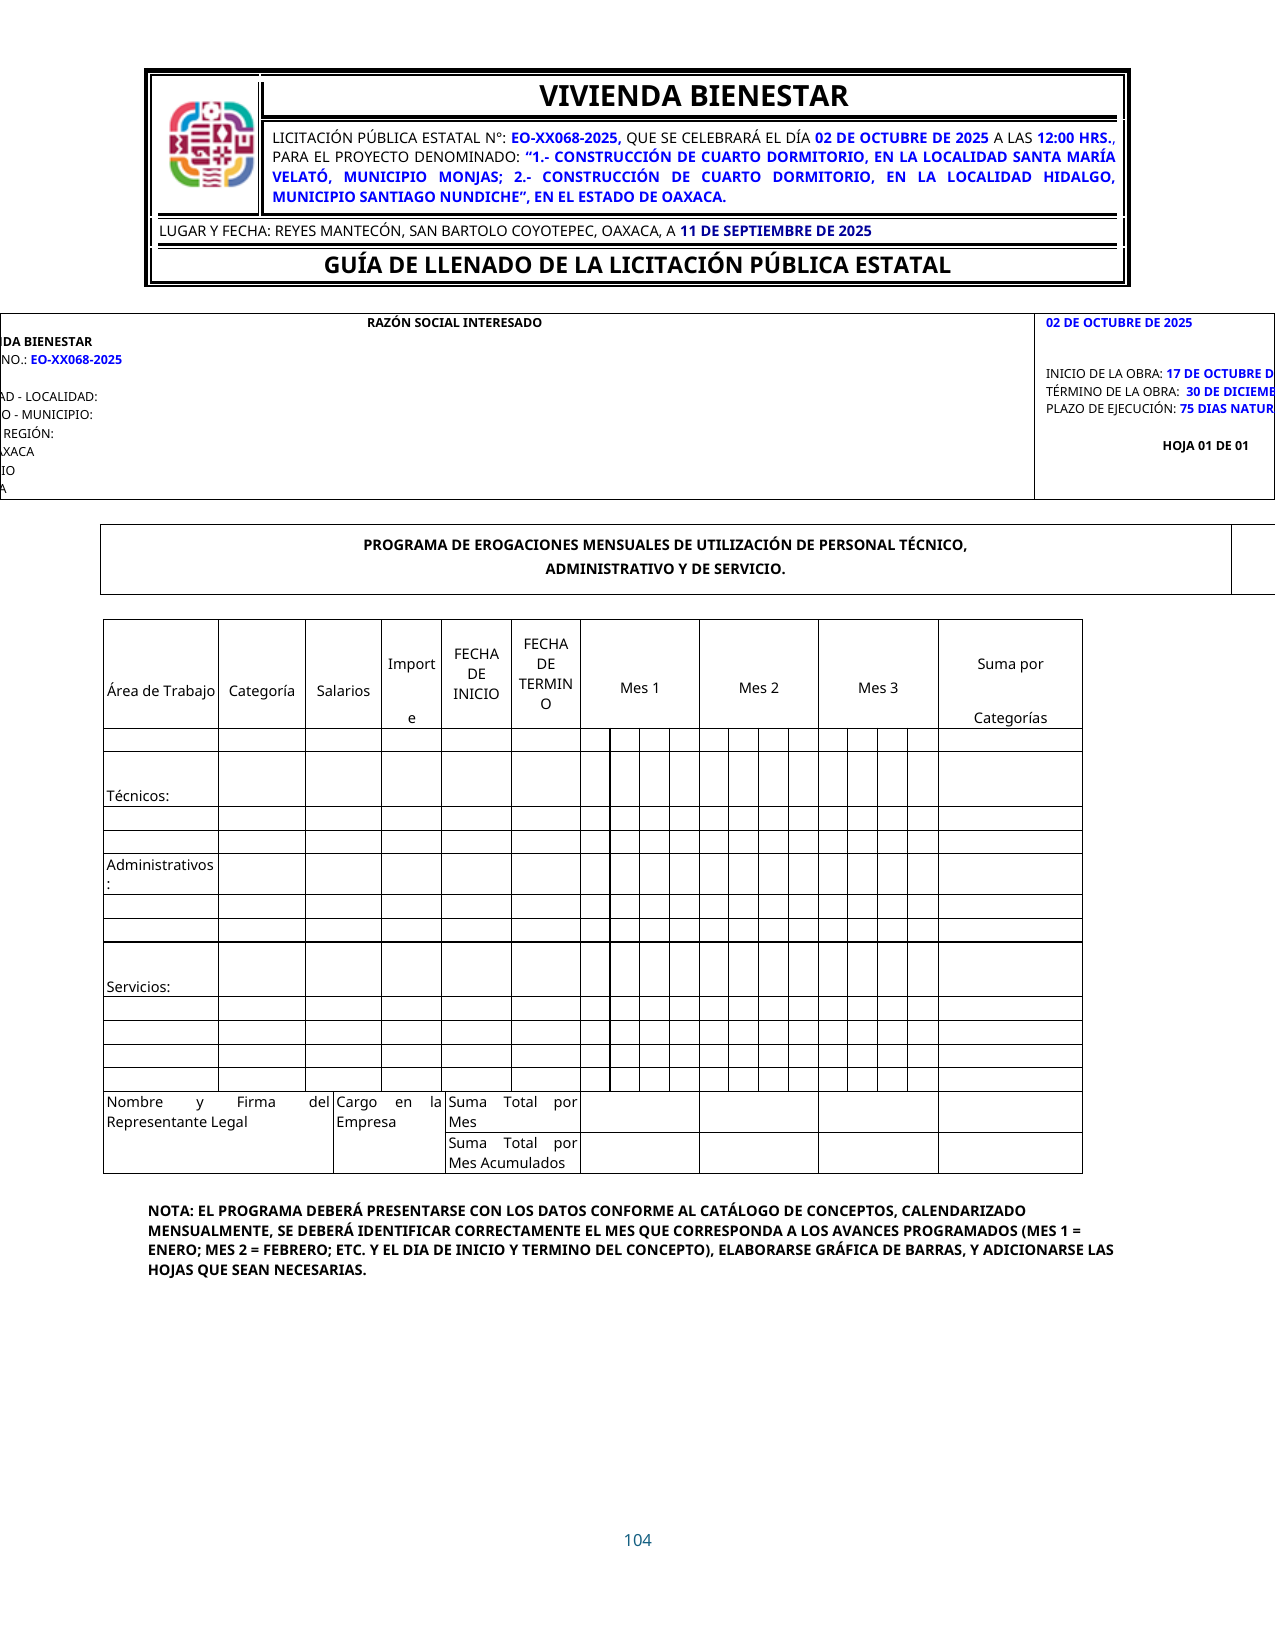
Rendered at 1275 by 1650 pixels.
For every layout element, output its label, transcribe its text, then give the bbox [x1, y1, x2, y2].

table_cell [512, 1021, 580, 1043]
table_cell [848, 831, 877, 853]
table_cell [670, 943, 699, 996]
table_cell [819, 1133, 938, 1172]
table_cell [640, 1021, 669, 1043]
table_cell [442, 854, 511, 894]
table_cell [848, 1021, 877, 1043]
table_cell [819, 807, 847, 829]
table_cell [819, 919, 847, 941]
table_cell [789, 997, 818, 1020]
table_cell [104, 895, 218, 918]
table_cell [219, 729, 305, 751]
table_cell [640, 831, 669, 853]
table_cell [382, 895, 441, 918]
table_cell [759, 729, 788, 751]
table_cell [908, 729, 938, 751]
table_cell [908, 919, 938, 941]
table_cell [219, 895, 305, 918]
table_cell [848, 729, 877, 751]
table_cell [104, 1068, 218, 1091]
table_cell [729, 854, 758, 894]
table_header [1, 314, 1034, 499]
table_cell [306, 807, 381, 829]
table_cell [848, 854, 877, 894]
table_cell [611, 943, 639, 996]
picture [158, 94, 258, 193]
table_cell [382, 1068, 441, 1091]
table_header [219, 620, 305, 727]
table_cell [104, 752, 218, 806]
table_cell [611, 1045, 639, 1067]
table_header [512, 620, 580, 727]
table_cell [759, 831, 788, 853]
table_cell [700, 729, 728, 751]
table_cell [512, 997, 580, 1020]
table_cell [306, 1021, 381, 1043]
picture [259, 94, 265, 193]
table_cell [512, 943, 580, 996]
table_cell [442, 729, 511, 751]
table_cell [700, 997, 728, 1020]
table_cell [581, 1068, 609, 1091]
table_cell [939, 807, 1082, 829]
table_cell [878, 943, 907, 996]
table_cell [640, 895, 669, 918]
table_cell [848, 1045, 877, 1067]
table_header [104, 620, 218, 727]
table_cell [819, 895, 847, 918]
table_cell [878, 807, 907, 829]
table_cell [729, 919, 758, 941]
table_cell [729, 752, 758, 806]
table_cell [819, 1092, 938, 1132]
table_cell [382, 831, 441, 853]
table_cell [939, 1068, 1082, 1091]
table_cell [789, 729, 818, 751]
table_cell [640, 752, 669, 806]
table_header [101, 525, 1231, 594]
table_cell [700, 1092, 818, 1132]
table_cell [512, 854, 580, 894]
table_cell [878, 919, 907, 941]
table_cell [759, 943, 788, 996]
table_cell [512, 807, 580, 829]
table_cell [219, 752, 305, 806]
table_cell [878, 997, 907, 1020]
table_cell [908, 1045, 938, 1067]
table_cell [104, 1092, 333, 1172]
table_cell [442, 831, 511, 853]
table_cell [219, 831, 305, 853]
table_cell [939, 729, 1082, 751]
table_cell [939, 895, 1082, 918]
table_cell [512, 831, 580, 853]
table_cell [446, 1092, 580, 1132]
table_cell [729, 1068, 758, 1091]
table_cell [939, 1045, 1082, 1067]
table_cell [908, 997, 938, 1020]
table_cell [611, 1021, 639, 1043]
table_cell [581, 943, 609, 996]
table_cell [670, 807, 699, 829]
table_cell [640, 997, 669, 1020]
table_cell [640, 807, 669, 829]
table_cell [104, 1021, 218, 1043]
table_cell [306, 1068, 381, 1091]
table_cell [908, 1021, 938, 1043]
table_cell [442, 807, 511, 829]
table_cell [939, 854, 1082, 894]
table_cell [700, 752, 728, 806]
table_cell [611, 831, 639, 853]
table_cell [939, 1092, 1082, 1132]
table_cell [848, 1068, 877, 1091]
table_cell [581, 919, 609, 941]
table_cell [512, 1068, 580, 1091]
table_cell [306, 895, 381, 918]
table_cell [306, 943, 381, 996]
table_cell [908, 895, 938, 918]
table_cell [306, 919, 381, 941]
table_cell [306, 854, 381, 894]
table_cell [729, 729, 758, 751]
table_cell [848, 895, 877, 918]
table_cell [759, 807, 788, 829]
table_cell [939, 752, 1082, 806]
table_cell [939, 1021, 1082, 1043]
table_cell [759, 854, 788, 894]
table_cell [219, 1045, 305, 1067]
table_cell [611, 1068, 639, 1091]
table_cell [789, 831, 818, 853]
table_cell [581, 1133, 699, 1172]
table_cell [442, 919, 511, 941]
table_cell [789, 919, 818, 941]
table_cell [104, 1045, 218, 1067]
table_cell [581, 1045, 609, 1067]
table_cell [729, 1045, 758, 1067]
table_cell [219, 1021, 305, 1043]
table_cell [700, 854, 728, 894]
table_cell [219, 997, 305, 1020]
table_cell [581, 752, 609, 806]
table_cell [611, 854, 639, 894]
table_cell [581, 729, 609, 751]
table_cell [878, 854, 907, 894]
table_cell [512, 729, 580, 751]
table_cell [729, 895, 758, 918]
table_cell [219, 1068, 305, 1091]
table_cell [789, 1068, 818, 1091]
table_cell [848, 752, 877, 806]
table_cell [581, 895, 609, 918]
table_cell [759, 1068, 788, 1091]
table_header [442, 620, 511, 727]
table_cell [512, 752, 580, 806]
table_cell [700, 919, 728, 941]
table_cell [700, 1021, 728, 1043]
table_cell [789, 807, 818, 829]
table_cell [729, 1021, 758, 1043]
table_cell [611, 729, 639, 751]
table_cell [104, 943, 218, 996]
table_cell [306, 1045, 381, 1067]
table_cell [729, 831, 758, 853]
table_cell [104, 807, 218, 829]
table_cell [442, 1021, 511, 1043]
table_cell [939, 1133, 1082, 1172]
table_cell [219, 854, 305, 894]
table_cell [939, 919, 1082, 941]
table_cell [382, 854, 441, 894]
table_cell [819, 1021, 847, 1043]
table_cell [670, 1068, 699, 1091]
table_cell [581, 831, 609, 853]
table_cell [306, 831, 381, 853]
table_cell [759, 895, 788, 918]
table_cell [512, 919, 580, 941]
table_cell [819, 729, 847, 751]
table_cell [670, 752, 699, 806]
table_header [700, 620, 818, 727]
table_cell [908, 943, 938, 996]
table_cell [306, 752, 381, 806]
text NOTA: EL PROGRAMA DEBERÁ PRESENTARSE CON LOS DATOS CONFORME AL CATÁLOGO DE CONCEPTOS, CALENDARIZADO MENSUALMENTE, SE DEBERÁ IDENTIFICAR CORRECTAMENTE EL MES QUE CORRESPONDA A LOS AVANCES PROGRAMADOS (MES 1 = ENERO; MES 2 = FEBRERO; ETC. Y EL DIA DE INICIO Y TERMINO DEL CONCEPTO), ELABORARSE GRÁFICA DE BARRAS, Y ADICIONARSE LAS HOJAS QUE SEAN NECESARIAS. [148, 1200, 1127, 1280]
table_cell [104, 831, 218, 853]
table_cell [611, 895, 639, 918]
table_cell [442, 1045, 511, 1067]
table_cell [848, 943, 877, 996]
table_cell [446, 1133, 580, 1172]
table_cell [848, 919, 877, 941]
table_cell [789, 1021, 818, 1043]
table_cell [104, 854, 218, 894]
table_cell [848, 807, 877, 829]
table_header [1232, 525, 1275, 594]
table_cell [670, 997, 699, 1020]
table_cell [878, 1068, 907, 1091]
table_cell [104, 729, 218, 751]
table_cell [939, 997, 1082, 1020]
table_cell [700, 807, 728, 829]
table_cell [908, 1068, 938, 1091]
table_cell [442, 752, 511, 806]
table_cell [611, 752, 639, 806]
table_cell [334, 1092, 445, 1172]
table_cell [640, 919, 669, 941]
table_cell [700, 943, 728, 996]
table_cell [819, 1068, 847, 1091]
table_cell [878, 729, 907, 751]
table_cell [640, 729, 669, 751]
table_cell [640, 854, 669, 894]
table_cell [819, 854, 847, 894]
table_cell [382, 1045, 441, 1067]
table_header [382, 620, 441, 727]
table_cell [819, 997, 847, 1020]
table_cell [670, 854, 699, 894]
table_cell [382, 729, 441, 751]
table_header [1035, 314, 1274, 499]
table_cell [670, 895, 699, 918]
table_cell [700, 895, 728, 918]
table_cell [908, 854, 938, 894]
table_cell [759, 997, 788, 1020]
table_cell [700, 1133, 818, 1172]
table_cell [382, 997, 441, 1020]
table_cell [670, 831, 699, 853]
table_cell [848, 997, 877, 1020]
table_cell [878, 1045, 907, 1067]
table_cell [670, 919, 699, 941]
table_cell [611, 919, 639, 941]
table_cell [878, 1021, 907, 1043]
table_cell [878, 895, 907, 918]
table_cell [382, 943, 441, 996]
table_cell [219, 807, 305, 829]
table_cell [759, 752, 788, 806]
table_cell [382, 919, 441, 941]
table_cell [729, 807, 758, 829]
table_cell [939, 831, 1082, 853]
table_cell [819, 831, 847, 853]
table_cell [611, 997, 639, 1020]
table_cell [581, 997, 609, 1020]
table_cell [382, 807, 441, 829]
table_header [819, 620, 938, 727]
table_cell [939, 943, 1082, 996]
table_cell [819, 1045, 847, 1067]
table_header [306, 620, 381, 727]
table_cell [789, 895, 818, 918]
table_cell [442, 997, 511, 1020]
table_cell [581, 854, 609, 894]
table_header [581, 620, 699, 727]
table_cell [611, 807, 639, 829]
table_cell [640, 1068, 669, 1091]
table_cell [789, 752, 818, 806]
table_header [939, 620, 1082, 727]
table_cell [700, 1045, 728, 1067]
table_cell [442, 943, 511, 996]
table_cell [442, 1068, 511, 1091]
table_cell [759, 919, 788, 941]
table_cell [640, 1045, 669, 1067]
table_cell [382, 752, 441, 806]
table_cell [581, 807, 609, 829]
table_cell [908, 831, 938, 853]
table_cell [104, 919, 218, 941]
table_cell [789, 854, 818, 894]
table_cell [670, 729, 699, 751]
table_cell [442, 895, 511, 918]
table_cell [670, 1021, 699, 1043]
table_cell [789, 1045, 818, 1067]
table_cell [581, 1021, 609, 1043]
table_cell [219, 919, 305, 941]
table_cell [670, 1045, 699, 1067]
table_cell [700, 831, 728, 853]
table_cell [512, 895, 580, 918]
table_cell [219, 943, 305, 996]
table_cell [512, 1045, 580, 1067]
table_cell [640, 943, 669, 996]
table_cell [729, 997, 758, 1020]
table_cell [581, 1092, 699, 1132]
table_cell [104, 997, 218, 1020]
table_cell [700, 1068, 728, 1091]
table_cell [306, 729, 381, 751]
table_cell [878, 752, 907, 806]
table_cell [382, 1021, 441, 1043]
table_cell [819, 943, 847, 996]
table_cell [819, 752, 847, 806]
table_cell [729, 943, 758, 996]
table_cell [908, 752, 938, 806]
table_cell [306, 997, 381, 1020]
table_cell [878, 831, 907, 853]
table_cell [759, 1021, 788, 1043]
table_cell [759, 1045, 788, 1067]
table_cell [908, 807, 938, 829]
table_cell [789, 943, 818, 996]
